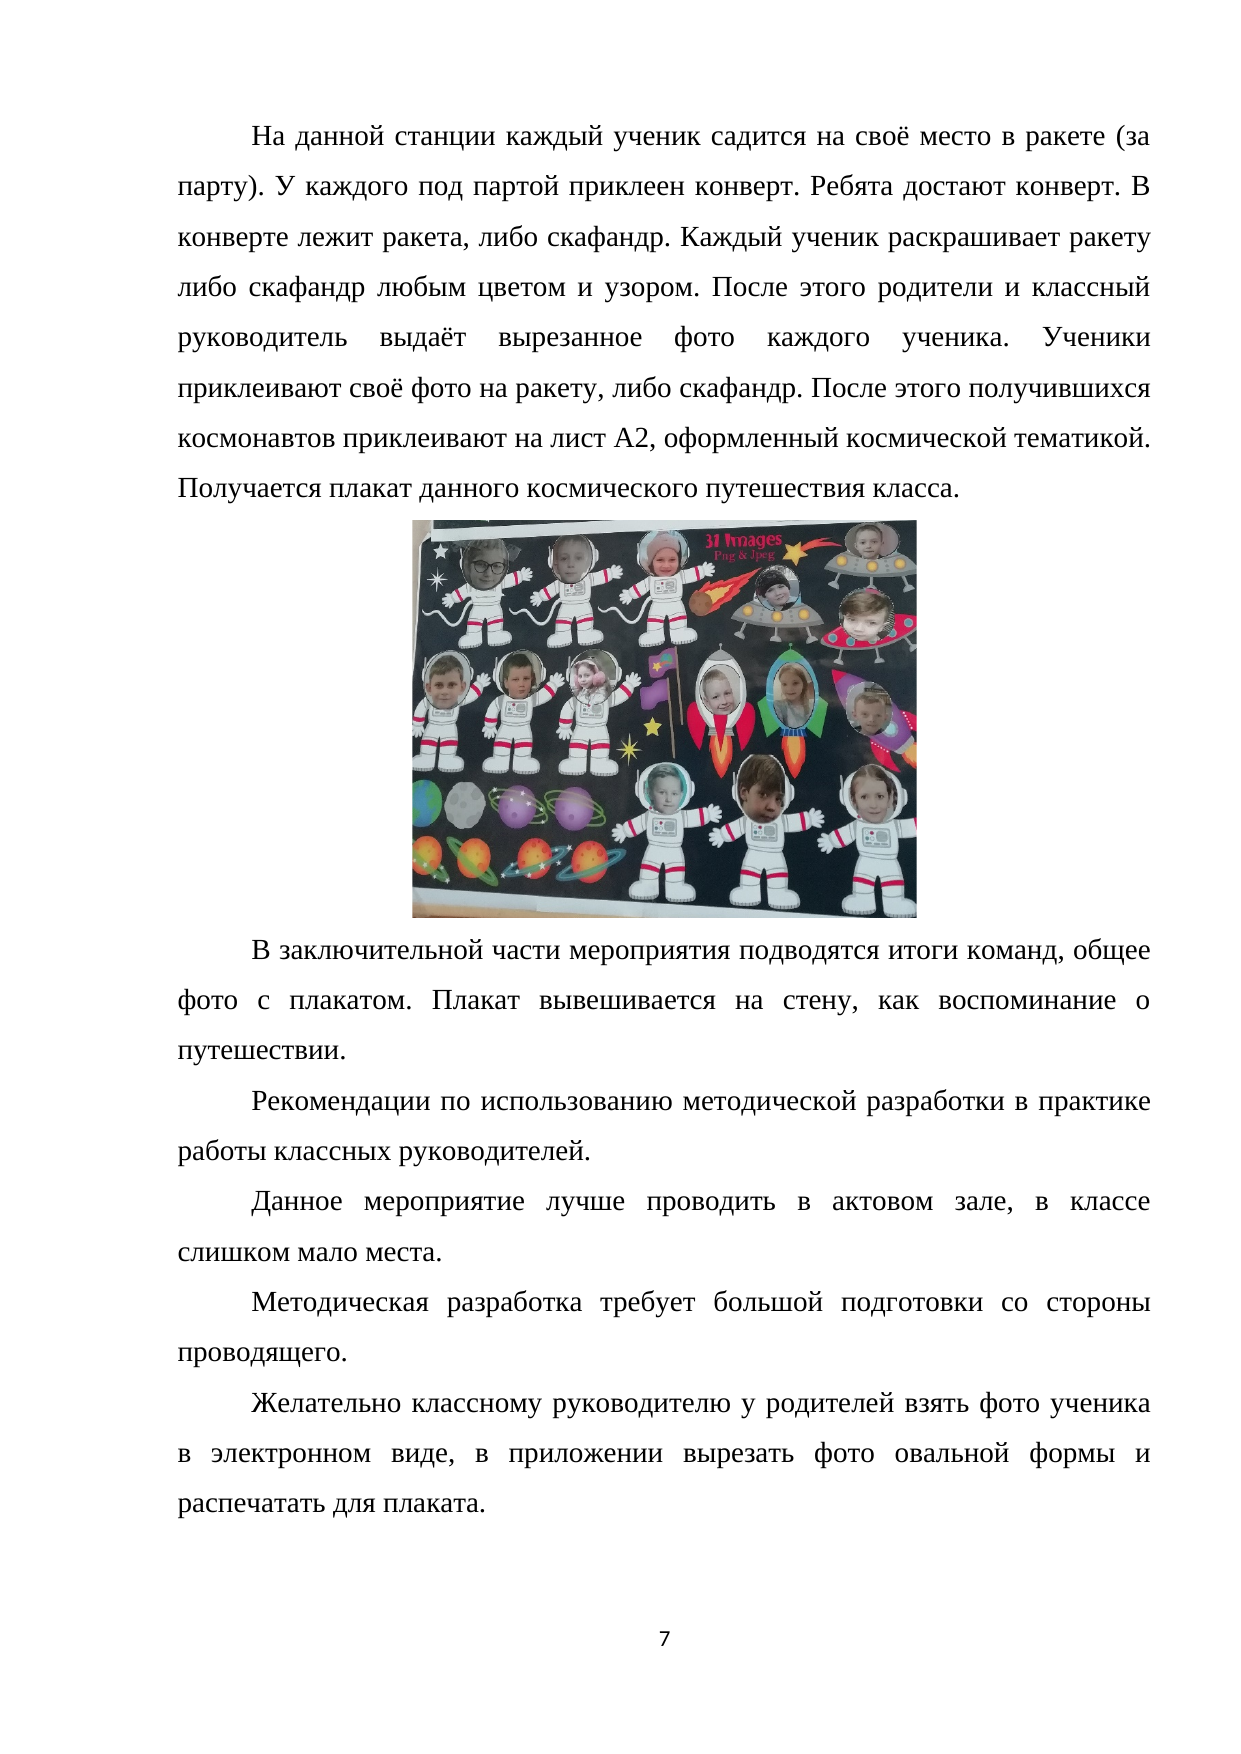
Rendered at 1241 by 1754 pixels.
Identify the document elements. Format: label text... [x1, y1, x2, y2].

text Данное мероприятие лучше проводить в актовом зале, в классе слишком мало места. [177, 1183, 1152, 1267]
text На данной станции каждый ученик садится на своё место в ракете (за парту). У каждого под партой приклеен конверт. Ребята достают конверт. В конверте лежит ракета, либо скафандр. Каждый ученик раскрашивает ракету либо скафандр любым цветом и узором. После этого родители и классный руководитель выдаёт вырезанное фото каждого ученика. Ученики приклеивают своё фото на ракету, либо скафандр. После этого получившихся космонавтов приклеивают на лист А2, оформленный космической тематикой. Получается плакат данного космического путешествия класса. [177, 118, 1152, 504]
picture [412, 520, 917, 918]
text Желательно классному руководителю у родителей взять фото ученика в электронном виде, в приложении вырезать фото овальной формы и распечатать для плаката. [177, 1385, 1152, 1519]
text Методическая разработка требует большой подготовки со стороны проводящего. [177, 1284, 1152, 1368]
text В заключительной части мероприятия подводятся итоги команд, общее фото с плакатом. Плакат вывешивается на стену, как воспоминание о путешествии. [177, 932, 1152, 1066]
text Рекомендации по использованию методической разработки в практике работы классных руководителей. [177, 1083, 1152, 1167]
